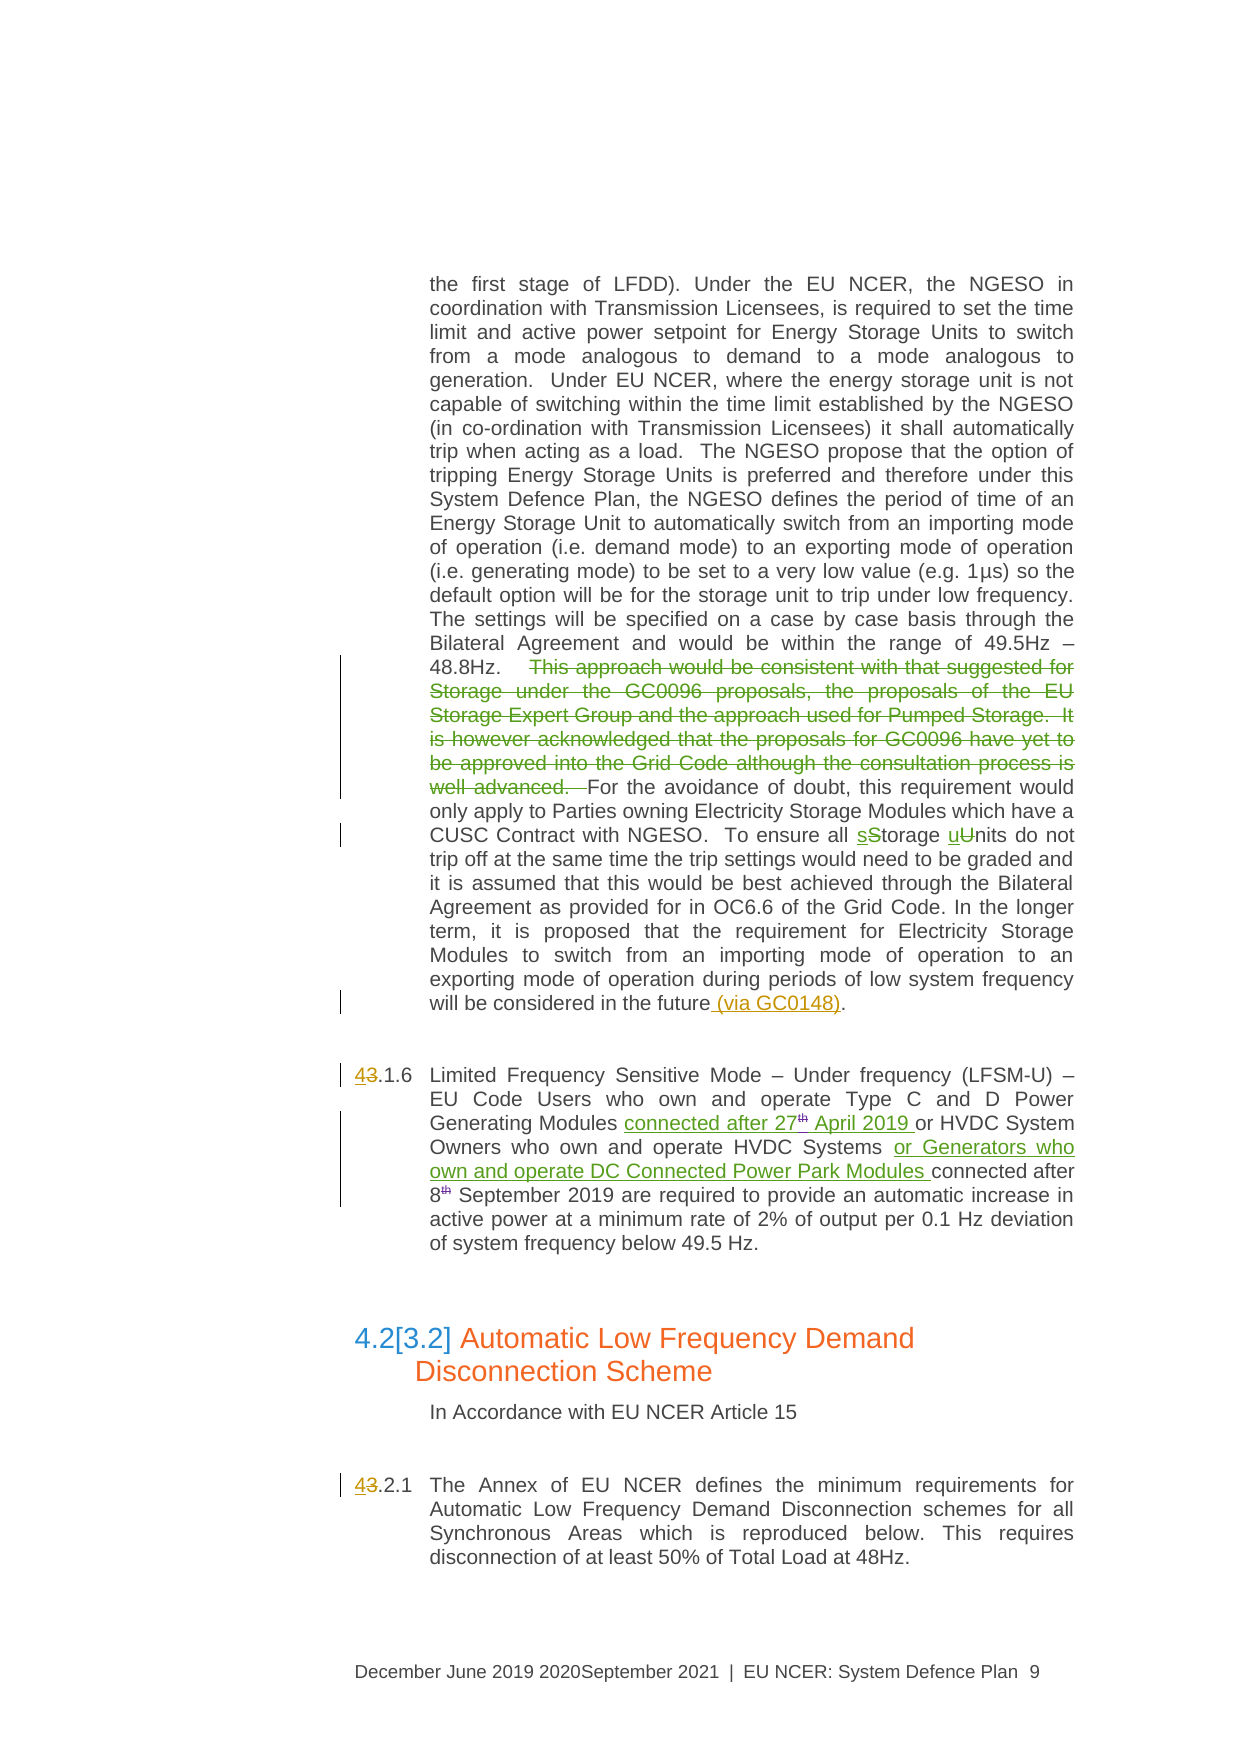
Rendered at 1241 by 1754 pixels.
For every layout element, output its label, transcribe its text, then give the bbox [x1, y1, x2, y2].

text .2.1 The Annex of EU NCER defines the minimum requirements for Automatic Low Frequency Demand Disconnection schemes for all Synchronous Areas which is reproduced below. This requires disconnection of at least 50% of Total Load at 48Hz. [354, 1473, 1075, 1569]
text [354, 272, 1075, 1014]
text .1.6 Limited Frequency Sensitive Mode – Under frequency (LFSM-U) – EU Code Users who own and operate Type C and D Power Generating Modules or HVDC System Owners who own and operate HVDC Systems connected after 8 September 2019 are required to provide an automatic increase in active power at a minimum rate of 2% of output per 0.1 Hz deviation of system frequency below 49.5 Hz. [354, 1063, 1075, 1255]
subtitle Automatic Low Frequency Demand Disconnection Scheme [354, 1321, 1075, 1388]
text In Accordance with EU NCER Article 15 [354, 1400, 1075, 1424]
